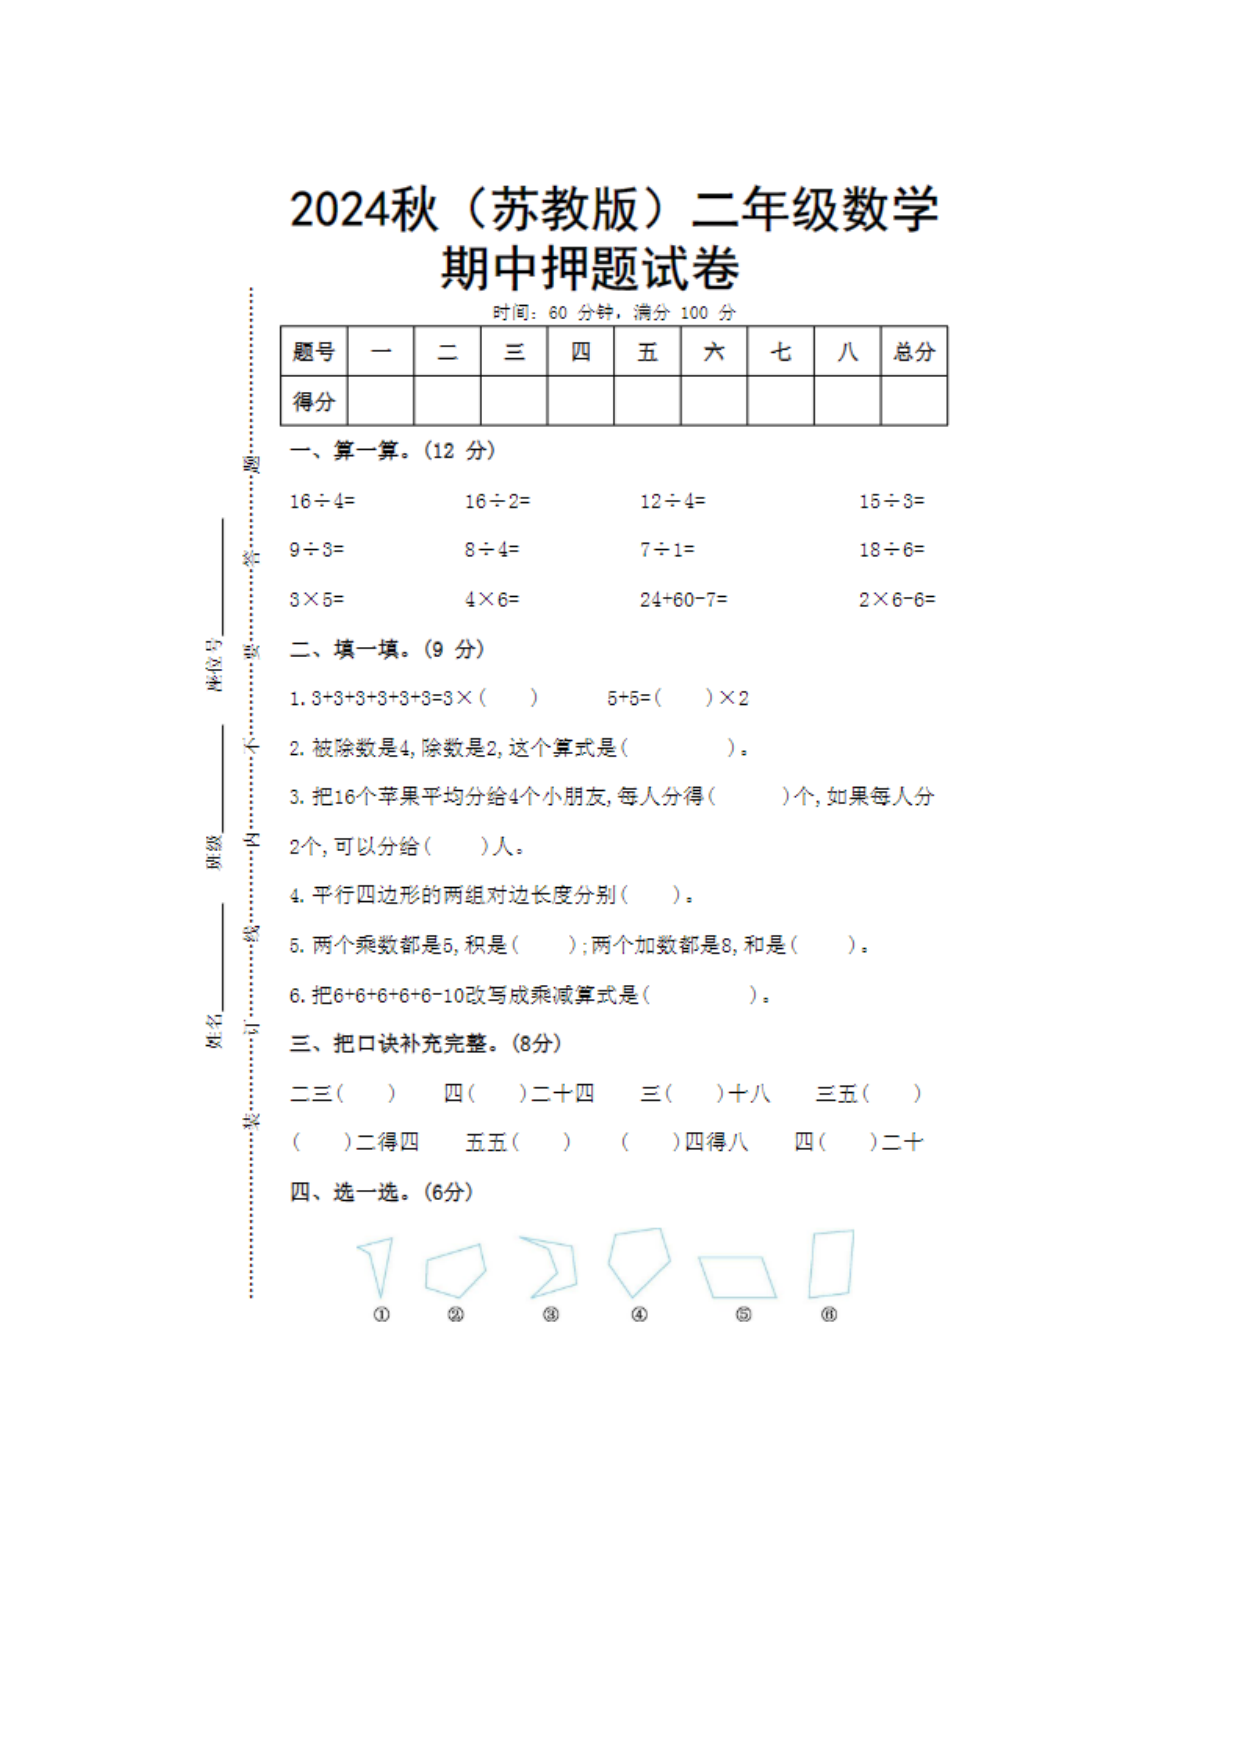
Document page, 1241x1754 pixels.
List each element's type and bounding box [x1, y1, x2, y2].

picture [205, 162, 1035, 1383]
